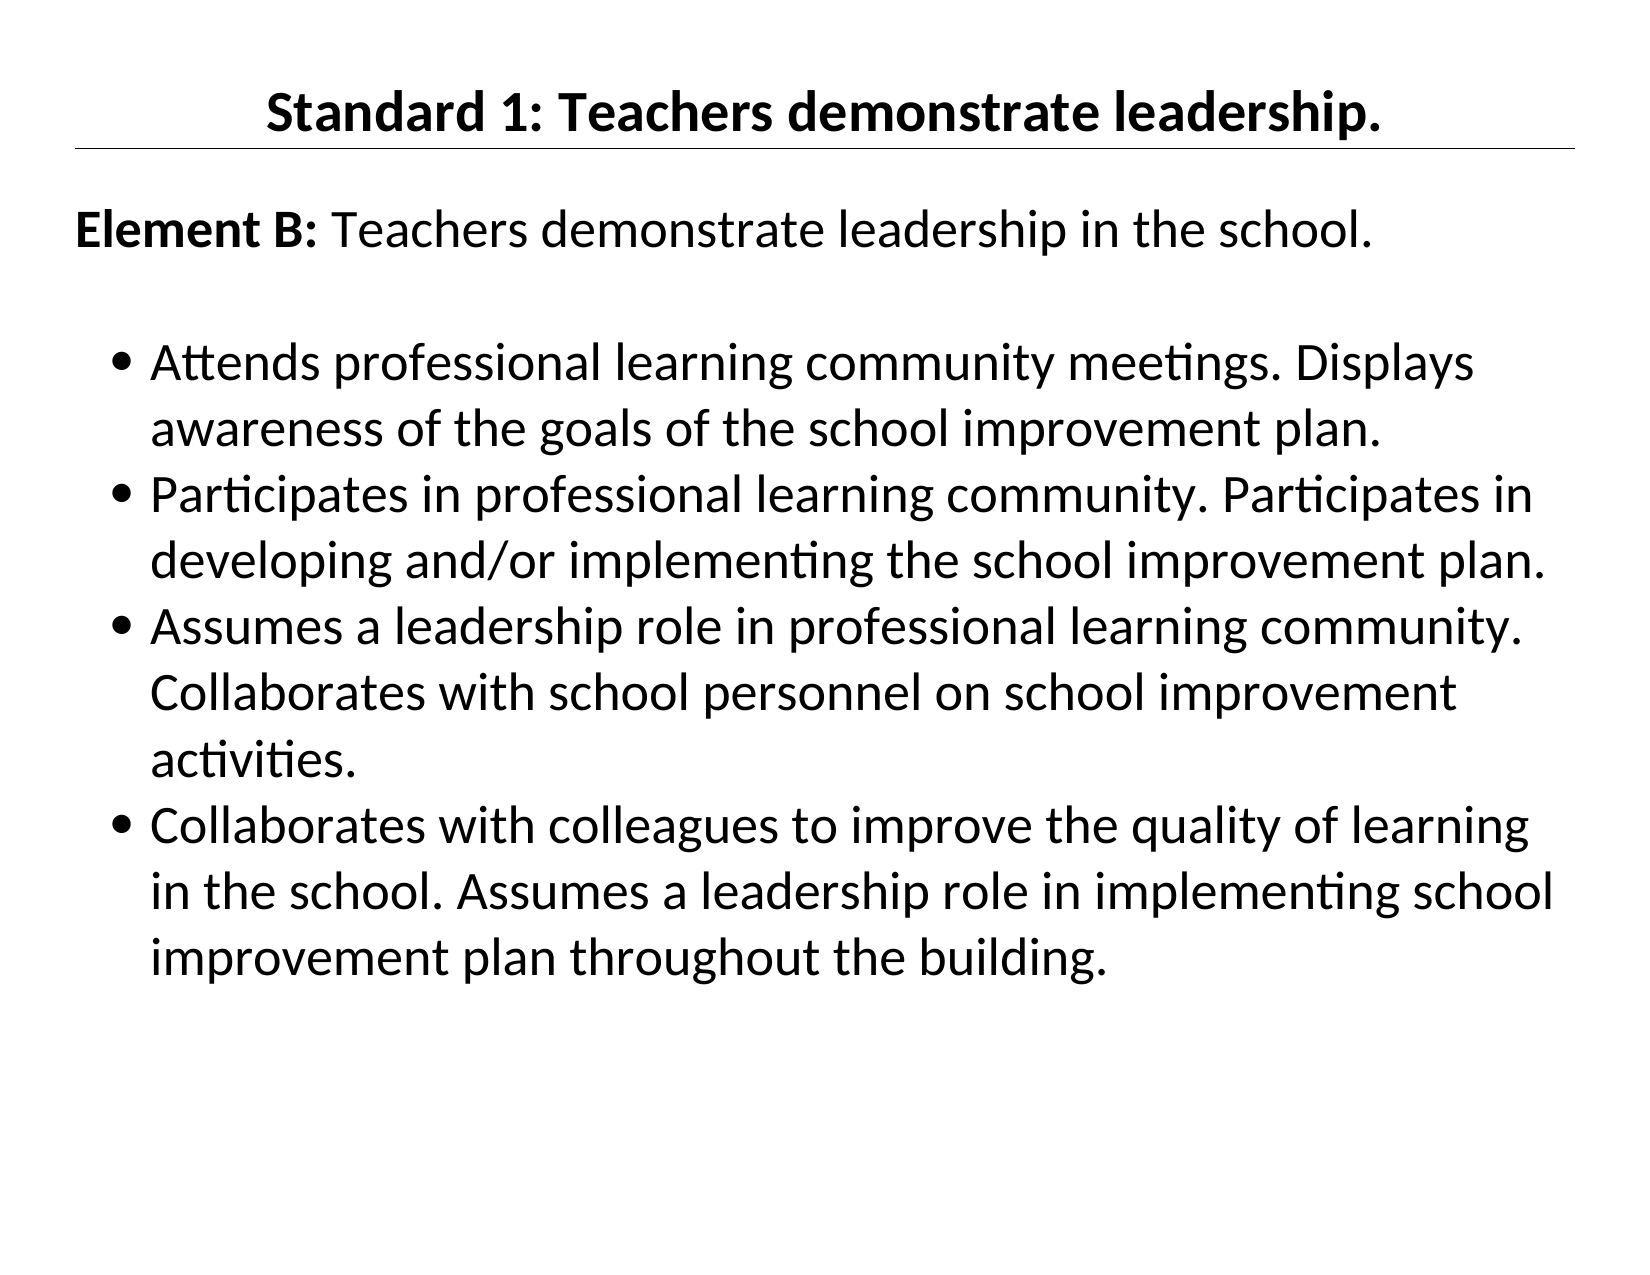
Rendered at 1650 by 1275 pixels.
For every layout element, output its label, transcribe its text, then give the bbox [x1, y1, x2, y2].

list Participates in professional learning community. Participates in developing and/or implementing the school improvement plan. [112, 460, 1575, 592]
list Attends professional learning community meetings. Displays awareness of the goals of the school improvement plan. [112, 327, 1575, 460]
text Element B: Teachers demonstrate leadership in the school. [75, 195, 1575, 261]
list Collaborates with colleagues to improve the quality of learning in the school. Assumes a leadership role in implementing school improvement plan throughout the building. [112, 791, 1575, 989]
text Standard 1: Teachers demonstrate leadership. [75, 75, 1575, 148]
list Assumes a leadership role in professional learning community. Collaborates with school personnel on school improvement activities. [112, 592, 1575, 791]
